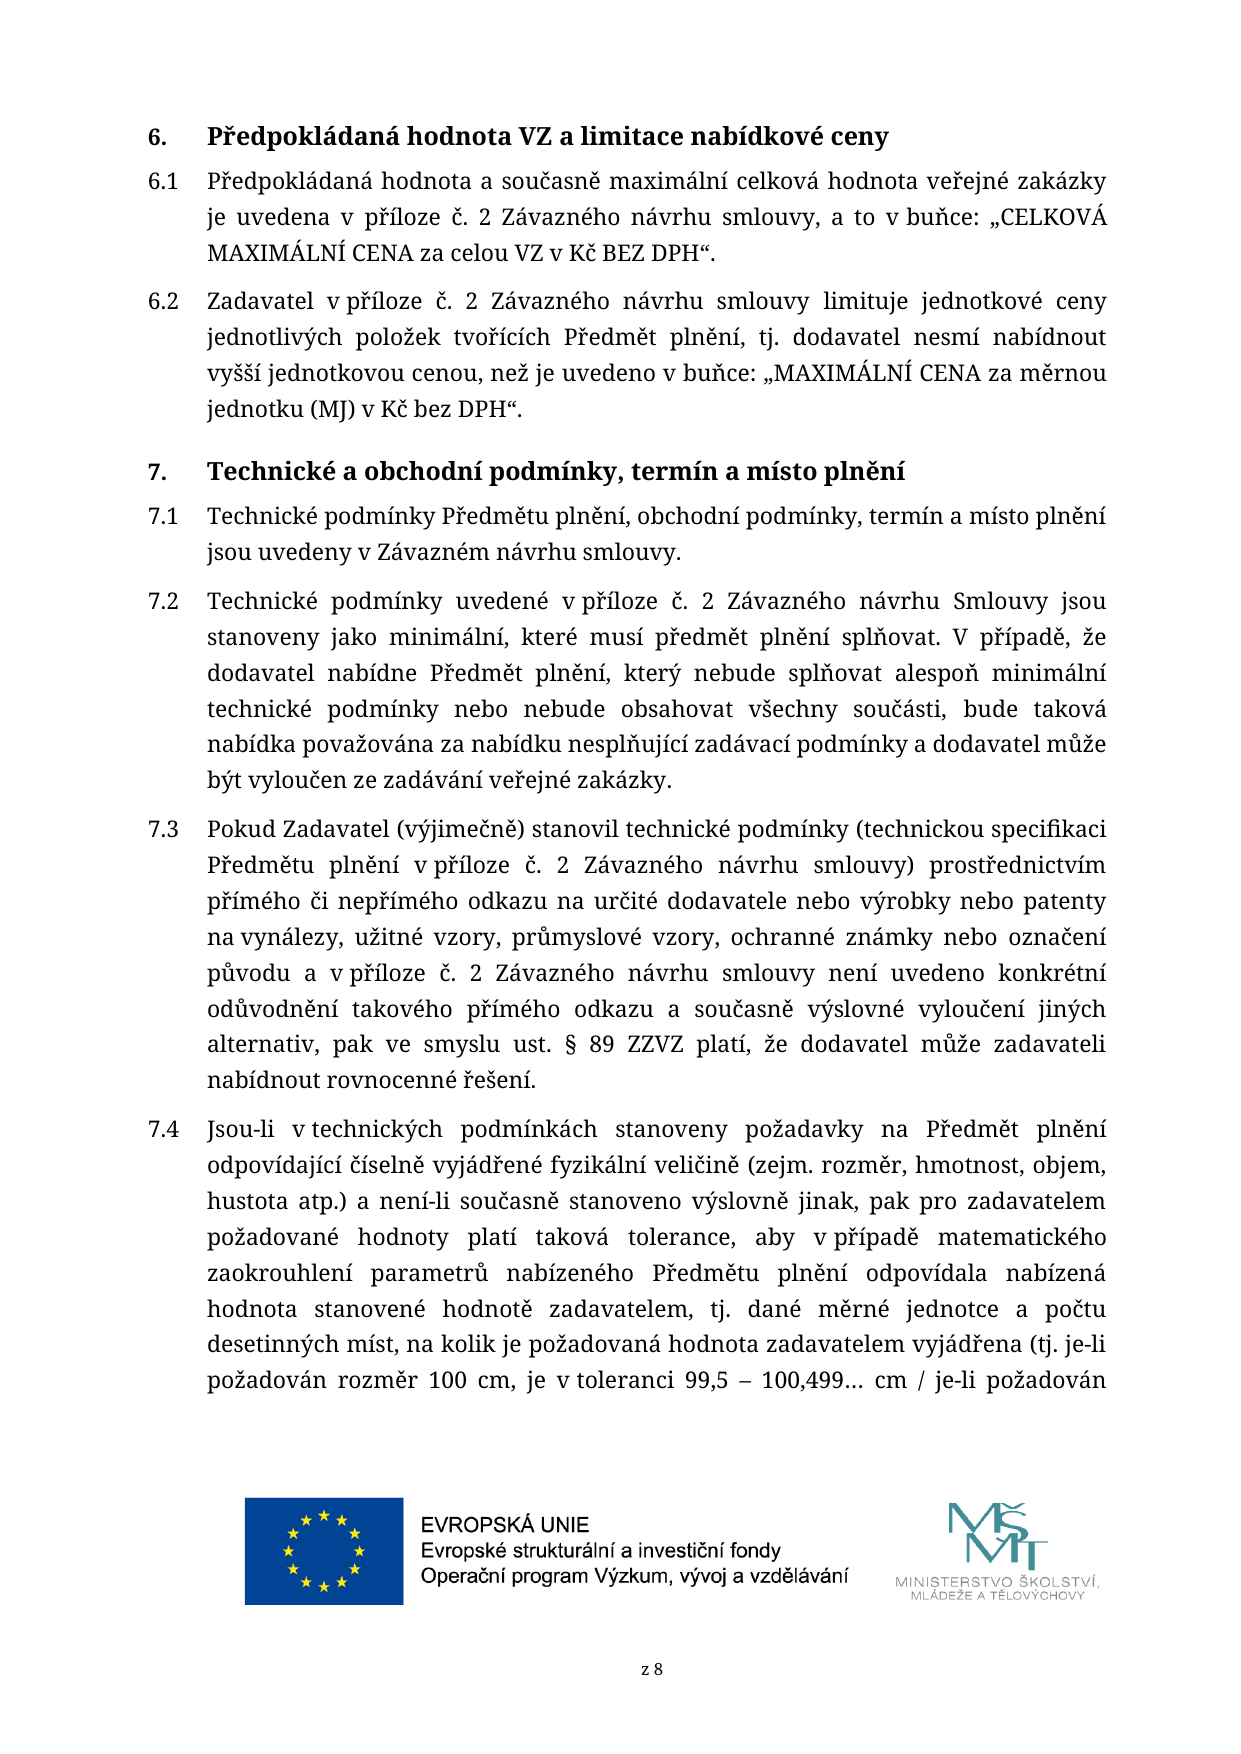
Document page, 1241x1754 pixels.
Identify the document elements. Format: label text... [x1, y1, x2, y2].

picture [192, 1444, 1152, 1658]
list Pokud Zadavatel (výjimečně) stanovil technické podmínky (technickou specifikaci Předmětu plnění v příloze č. 2 Závazného návrhu smlouvy) prostřednictvím přímého či nepřímého odkazu na určité dodavatele nebo výrobky nebo patenty na vynálezy, užitné vzory, průmyslové vzory, ochranné známky nebo označení původu a v příloze č. 2 Závazného návrhu smlouvy není uvedeno konkrétní odůvodnění takového přímého odkazu a současně výslovné vyloučení jiných alternativ, pak ve smyslu ust. § 89 ZZVZ platí, že dodavatel může zadavateli nabídnout rovnocenné řešení. [148, 813, 1107, 1096]
list Technické podmínky uvedené v příloze č. 2 Závazného návrhu Smlouvy jsou stanoveny jako minimální, které musí předmět plnění splňovat. V případě, že dodavatel nabídne Předmět plnění, který nebude splňovat alespoň minimální technické podmínky nebo nebude obsahovat všechny součásti, bude taková nabídka považována za nabídku nesplňující zadávací podmínky a dodavatel může být vyloučen ze zadávání veřejné zakázky. [148, 585, 1107, 796]
list Předpokládaná hodnota a současně maximální celková hodnota veřejné zakázky je uvedena v příloze č. 2 Závazného návrhu smlouvy, a to v buňce: „CELKOVÁ MAXIMÁLNÍ CENA za celou VZ v Kč BEZ DPH“. [148, 165, 1107, 268]
list Zadavatel v příloze č. 2 Závazného návrhu smlouvy limituje jednotkové ceny jednotlivých položek tvořících Předmět plnění, tj. dodavatel nesmí nabídnout vyšší jednotkovou cenou, než je uvedeno v buňce: „MAXIMÁLNÍ CENA za měrnou jednotku (MJ) v Kč bez DPH“. [148, 285, 1107, 424]
subtitle Technické a obchodní podmínky, termín a místo plnění [148, 454, 1107, 488]
subtitle Předpokládaná hodnota VZ a limitace nabídkové ceny [148, 118, 1107, 152]
list Technické podmínky Předmětu plnění, obchodní podmínky, termín a místo plnění jsou uvedeny v Závazném návrhu smlouvy. [148, 500, 1107, 567]
